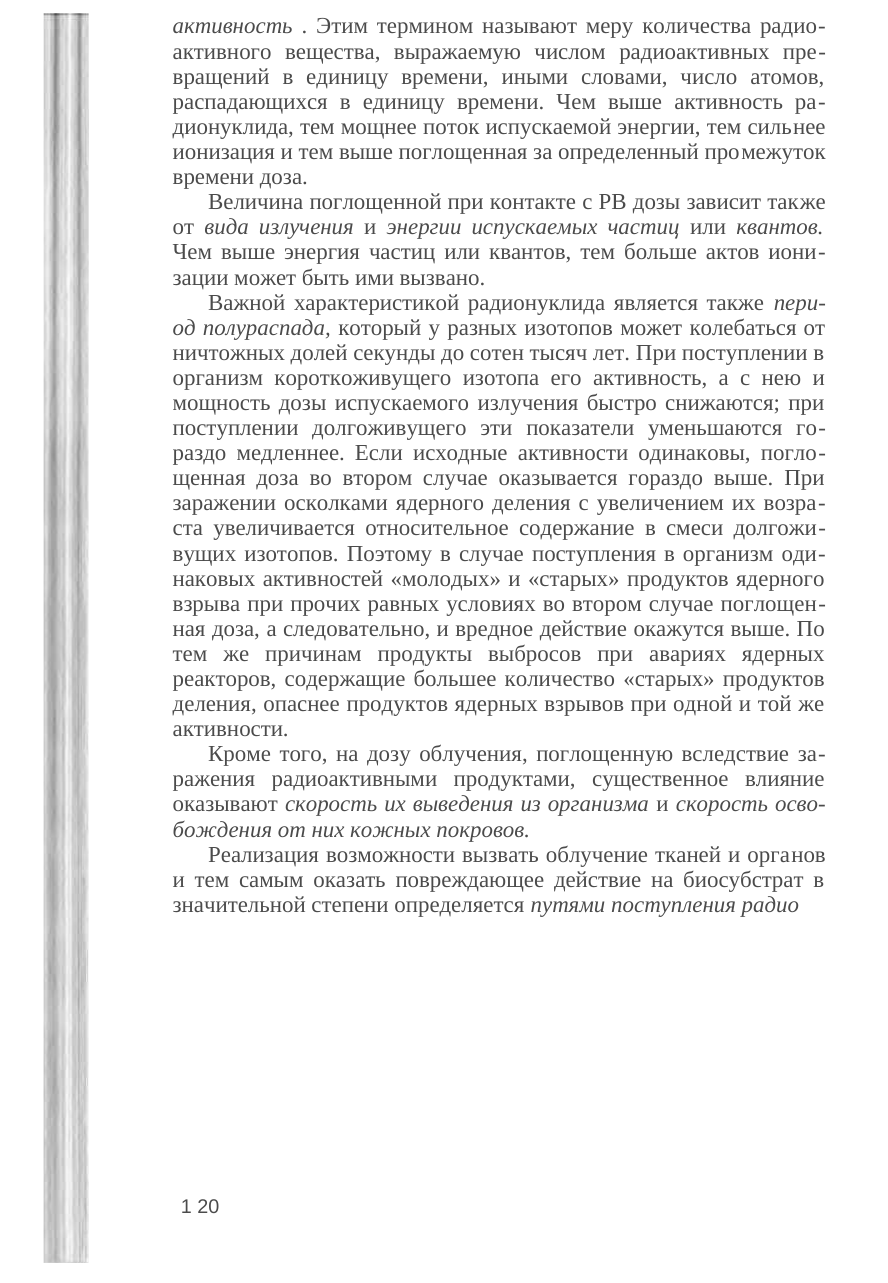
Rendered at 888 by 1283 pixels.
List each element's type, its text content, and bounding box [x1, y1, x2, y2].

text активность . Этим термином называют меру количества радиоактивного вещества, выражаемую числом радиоактивных превращений в единицу времени, иными словами, число атомов, распадающихся в единицу времени. Чем выше активность радионуклида, тем мощнее поток испускаемой энергии, тем сильнее ионизация и тем выше поглощенная за определенный промежуток времени доза. [172, 14, 826, 189]
text Реализация возможности вызвать облучение тканей и органов и тем самым оказать повреждающее действие на биосубстрат в значительной степени определяется путями поступления радио [172, 842, 826, 917]
text Кроме того, на дозу облучения, поглощенную вследствие заражения радиоактивными продуктами, существенное влияние оказывают скорость их выведения из организма и скорость освобождения от них кожных покровов. [172, 742, 826, 842]
text Величина поглощенной при контакте с РВ дозы зависит также от вида излучения и энергии испускаемых частиц или квантов. Чем выше энергия частиц или квантов, тем больше актов ионизации может быть ими вызвано. [172, 189, 826, 290]
text Важной характеристикой радионуклида является также период полураспада, который у разных изотопов может колебаться от ничтожных долей секунды до сотен тысяч лет. При поступлении в организм короткоживущего изотопа его активность, а с нею и мощность дозы испускаемого излучения быстро снижаются; при поступлении долгоживущего эти показатели уменьшаются гораздо медленнее. Если исходные активности одинаковы, поглощенная доза во втором случае оказывается гораздо выше. При заражении осколками ядерного деления с увеличением их возраста увеличивается относительное содержание в смеси долгоживущих изотопов. Поэтому в случае поступления в организм одинаковых активностей «молодых» и «старых» продуктов ядерного взрыва при прочих равных условиях во втором случае поглощенная доза, а следовательно, и вредное действие окажутся выше. По тем же причинам продукты выбросов при авариях ядерных реакторов, содержащие большее количество «старых» продуктов деления, опаснее продуктов ядерных взрывов при одной и той же активности. [172, 290, 826, 742]
picture [43, 13, 89, 1263]
